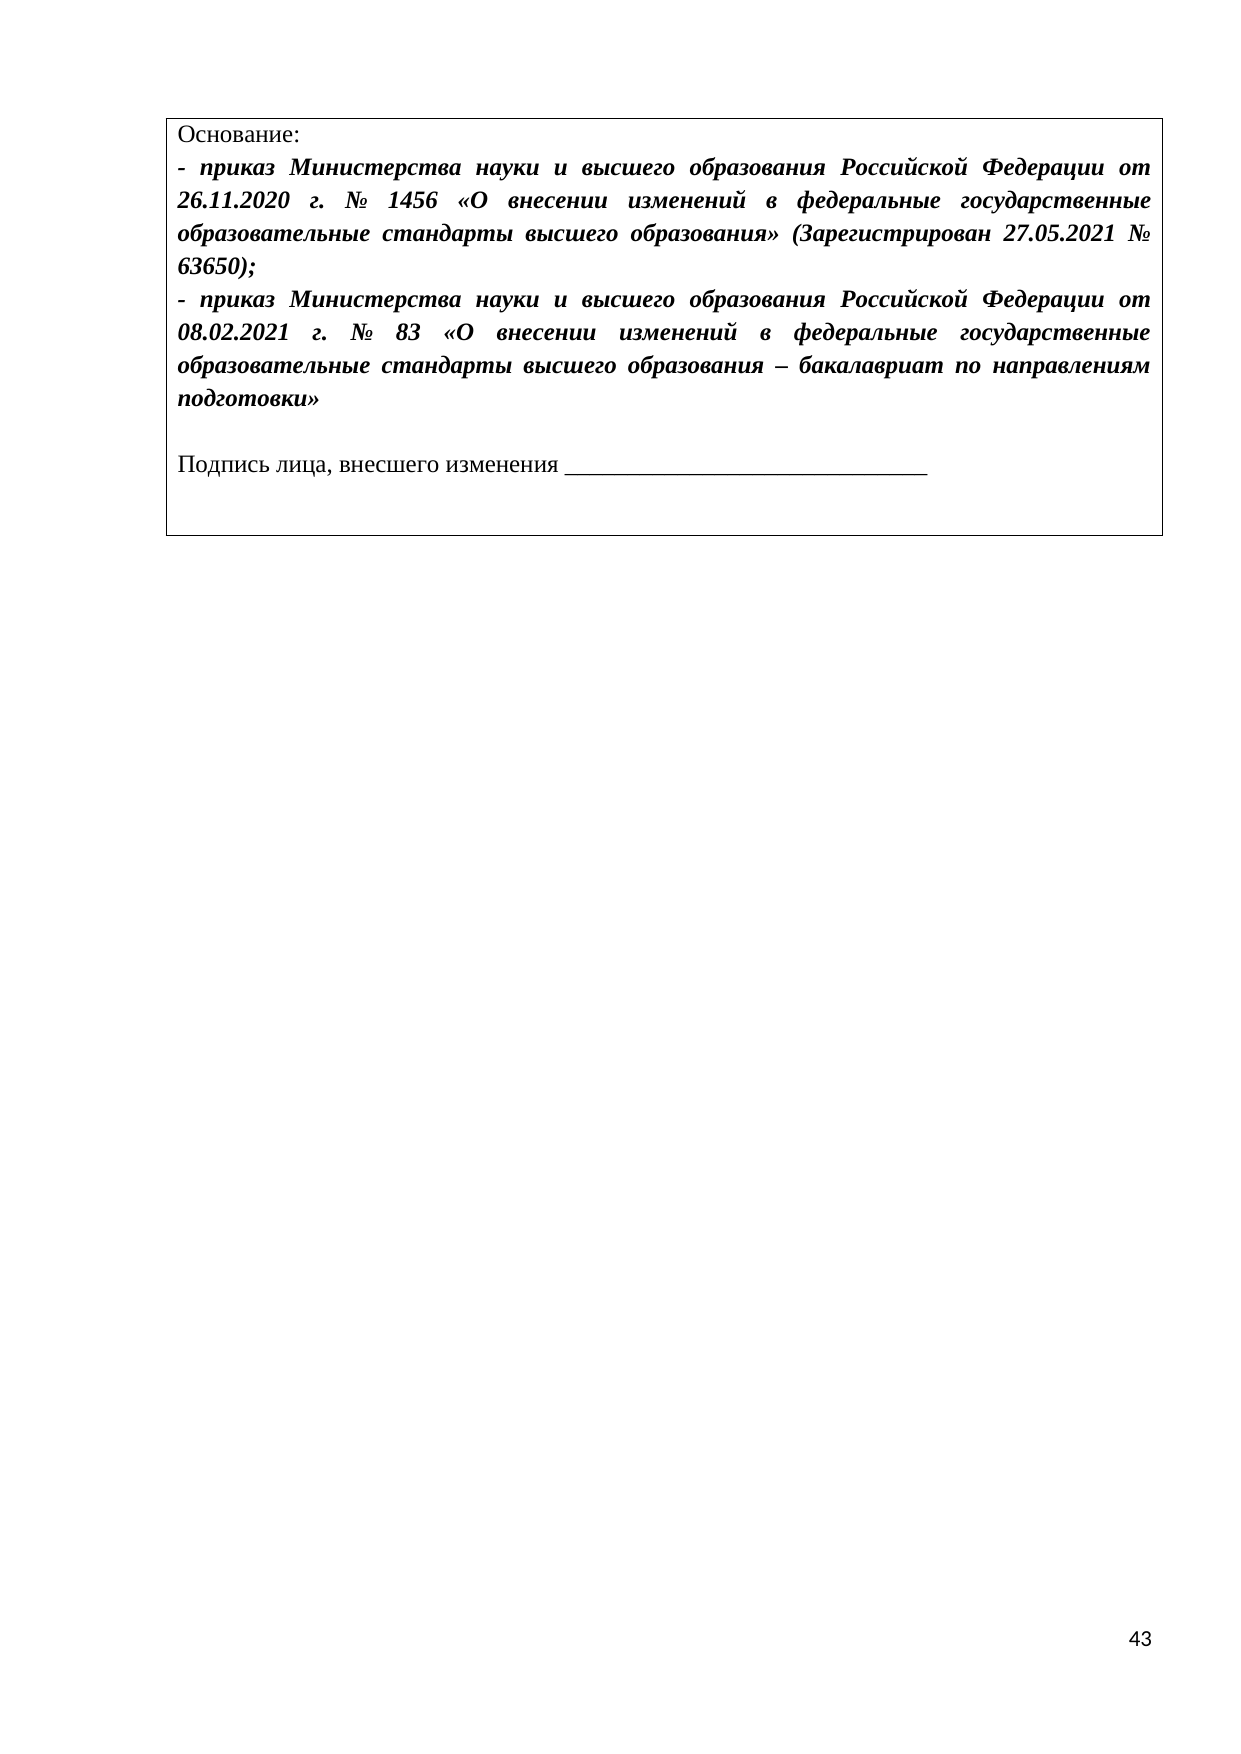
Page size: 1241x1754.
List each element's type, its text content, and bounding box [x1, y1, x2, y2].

table_header Основание: - приказ Министерства науки и высшего образования Российской Федерации от 26.11.2020 г. № 1456 «О внесении изменений в федеральные государственные образовательные стандарты высшего образования» (Зарегистрирован 27.05.2021 № 63650); - приказ Министерства науки и высшего образования Российской Федерации от 08.02.2021 г. № 83 «О внесении изменений в федеральные государственные образовательные стандарты высшего образования – бакалавриат по направлениям подготовки» Подпись лица, внесшего изменения _____________________________ [167, 119, 1162, 535]
